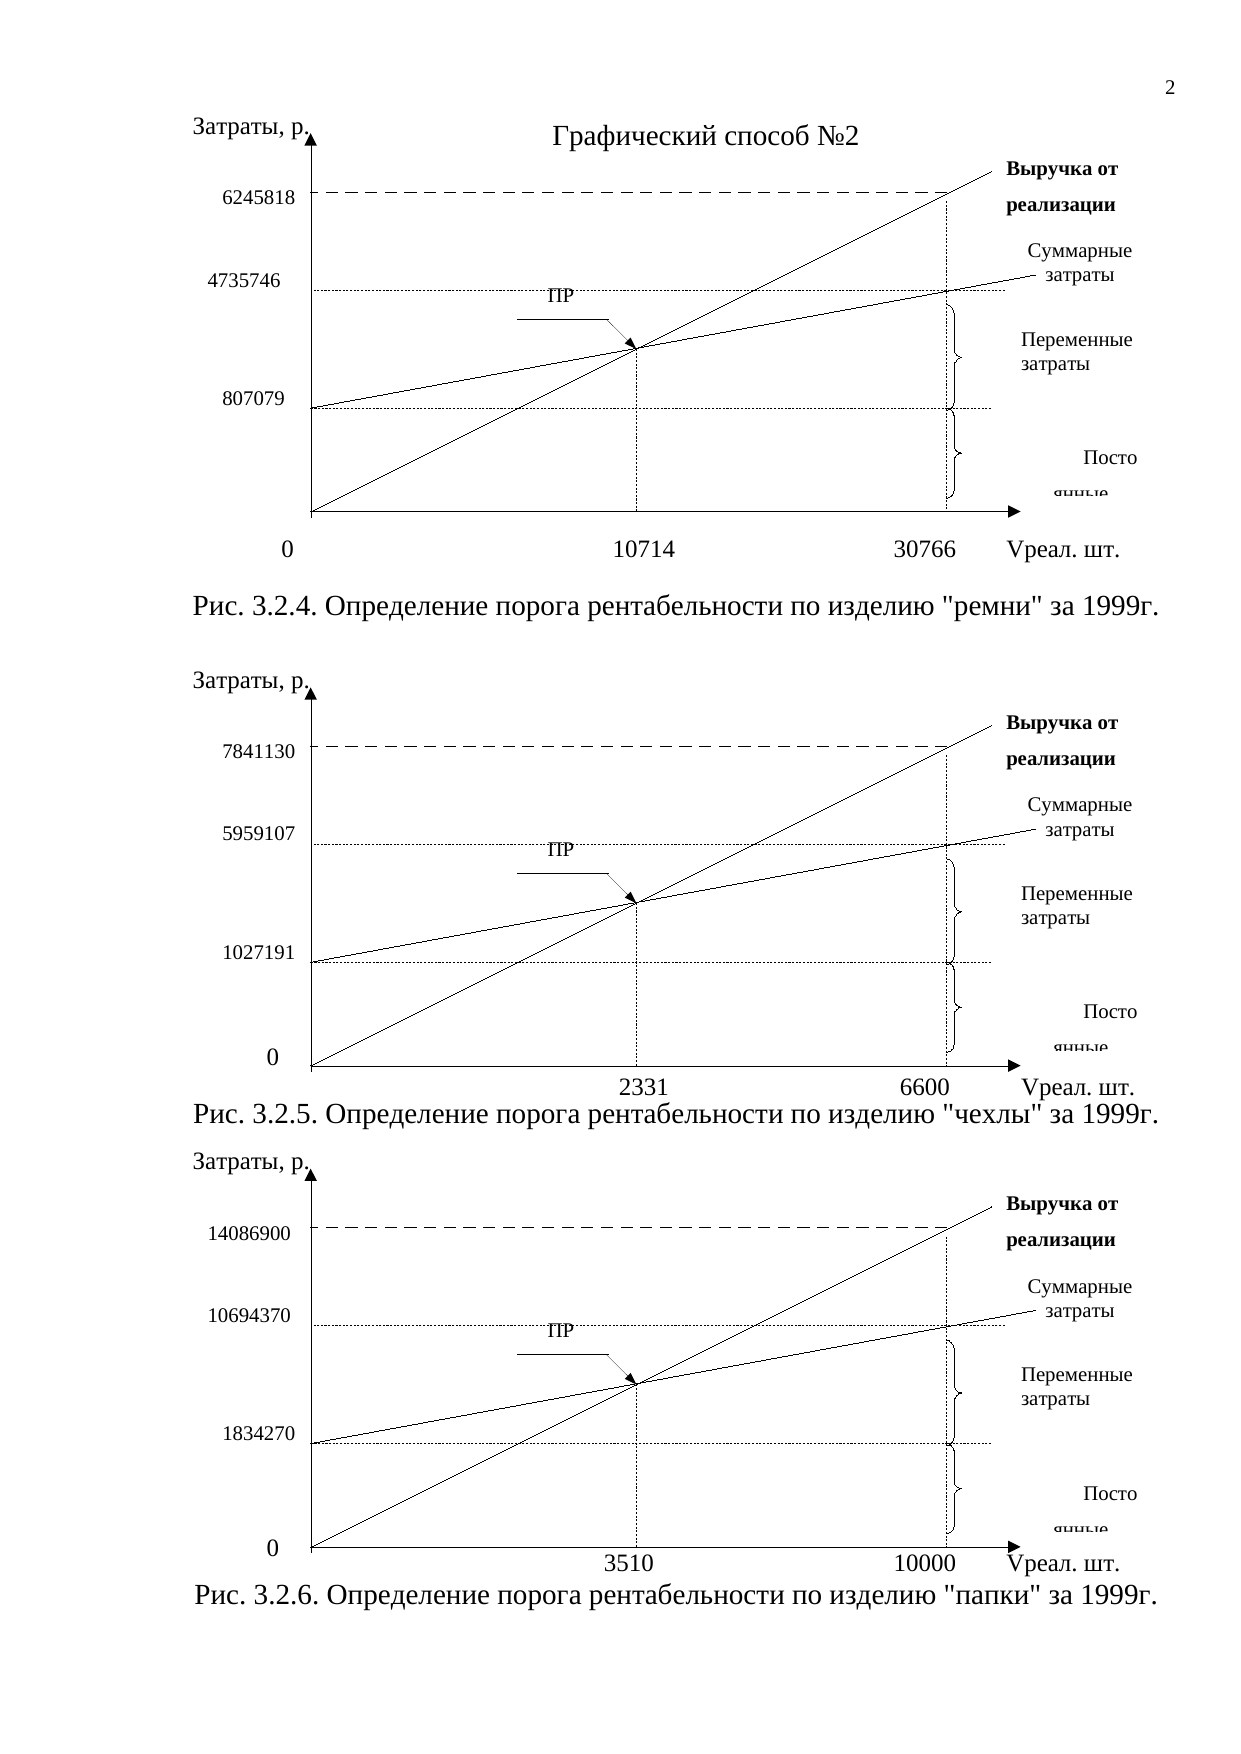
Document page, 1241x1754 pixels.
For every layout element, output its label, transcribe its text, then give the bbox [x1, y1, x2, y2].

subtitle Рис. 3.2.6. Определение порога рентабельности по изделию "папки" за 1999г. [177, 1577, 1175, 1611]
subtitle Рис. 3.2.4. Определение порога рентабельности по изделию "ремни" за 1999г. [177, 588, 1175, 622]
text Графический способ №2 [312, 118, 1175, 152]
subtitle Рис. 3.2.5. Определение порога рентабельности по изделию "чехлы" за 1999г. [177, 1096, 1175, 1129]
